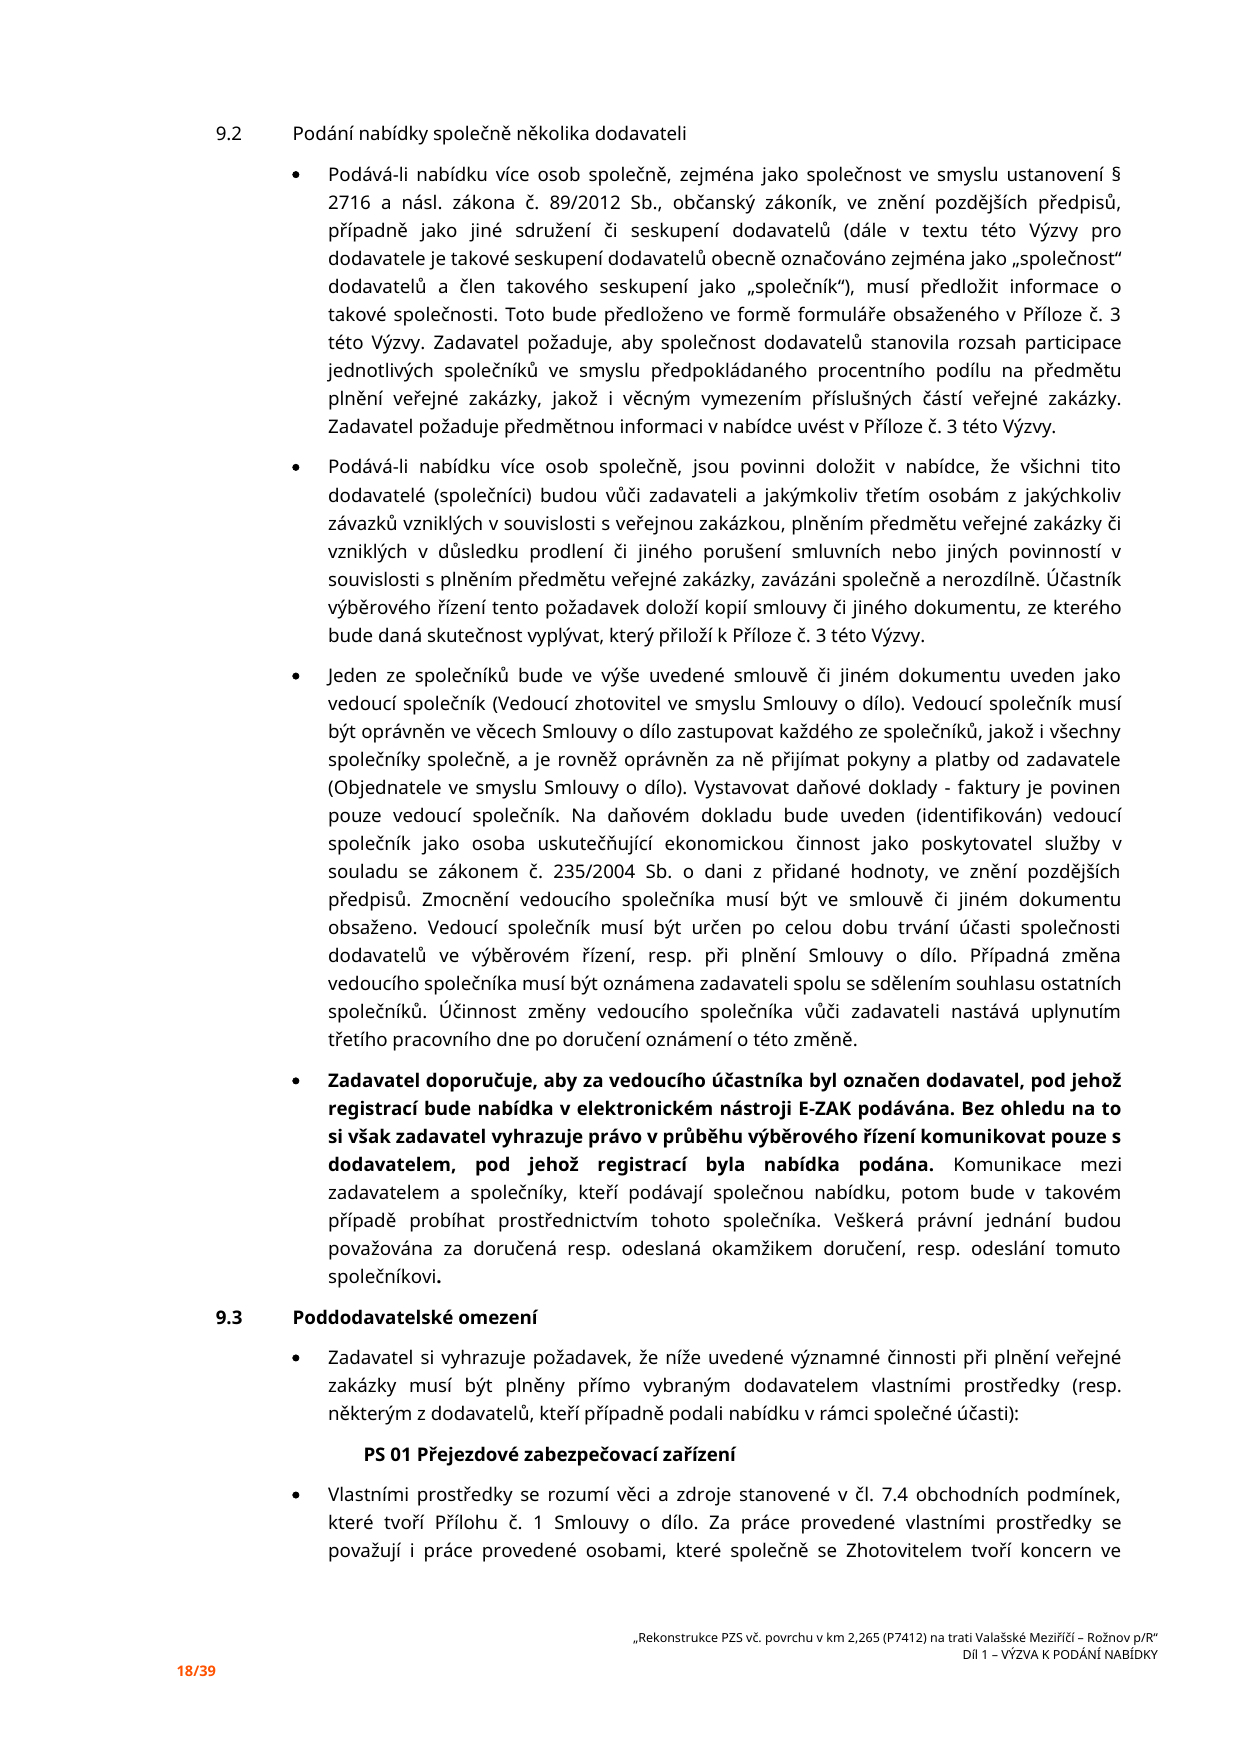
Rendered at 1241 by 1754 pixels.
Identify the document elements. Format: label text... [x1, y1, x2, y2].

text Podává-li nabídku více osob společně, jsou povinni doložit v nabídce, že všichni tito dodavatelé (společníci) budou vůči zadavateli a jakýmkoliv třetím osobám z jakýchkoliv závazků vzniklých v souvislosti s veřejnou zakázkou, plněním předmětu veřejné zakázky či vzniklých v důsledku prodlení či jiného porušení smluvních nebo jiných povinností v souvislosti s plněním předmětu veřejné zakázky, zavázáni společně a nerozdílně. Účastník výběrového řízení tento požadavek doloží kopií smlouvy či jiného dokumentu, ze kterého bude daná skutečnost vyplývat, který přiloží k Příloze č. 3 této Výzvy. [292, 454, 1122, 647]
text PS 01 Přejezdové zabezpečovací zařízení [328, 1441, 1122, 1467]
text Poddodavatelské omezení [216, 1304, 1122, 1329]
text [292, 1482, 1122, 1563]
text Jeden ze společníků bude ve výše uvedené smlouvě či jiném dokumentu uveden jako vedoucí společník (Vedoucí zhotovitel ve smyslu Smlouvy o dílo). Vedoucí společník musí být oprávněn ve věcech Smlouvy o dílo zastupovat každého ze společníků, jakož i všechny společníky společně, a je rovněž oprávněn za ně přijímat pokyny a platby od zadavatele (Objednatele ve smyslu Smlouvy o dílo). Vystavovat daňové doklady - faktury je povinen pouze vedoucí společník. Na daňovém dokladu bude uveden (identifikován) vedoucí společník jako osoba uskutečňující ekonomickou činnost jako poskytovatel služby v souladu se zákonem č. 235/2004 Sb. o dani z přidané hodnoty, ve znění pozdějších předpisů. Zmocnění vedoucího společníka musí být ve smlouvě či jiném dokumentu obsaženo. Vedoucí společník musí být určen po celou dobu trvání účasti společnosti dodavatelů ve výběrovém řízení, resp. při plnění Smlouvy o dílo. Případná změna vedoucího společníka musí být oznámena zadavateli spolu se sdělením souhlasu ostatních společníků. Účinnost změny vedoucího společníka vůči zadavateli nastává uplynutím třetího pracovního dne po doručení oznámení o této změně. [292, 662, 1122, 1052]
text Zadavatel si vyhrazuje požadavek, že níže uvedené významné činnosti při plnění veřejné zakázky musí být plněny přímo vybraným dodavatelem vlastními prostředky (resp. některým z dodavatelů, kteří případně podali nabídku v rámci společné účasti): [292, 1344, 1122, 1426]
text Podání nabídky společně několika dodavateli [216, 121, 1122, 146]
text Zadavatel doporučuje, aby za vedoucího účastníka byl označen dodavatel, pod jehož registrací bude nabídka v elektronickém nástroji E-ZAK podávána. Bez ohledu na to si však zadavatel vyhrazuje právo v průběhu výběrového řízení komunikovat pouze s dodavatelem, pod jehož registrací byla nabídka podána. Komunikace mezi zadavatelem a společníky, kteří podávají společnou nabídku, potom bude v takovém případě probíhat prostřednictvím tohoto společníka. Veškerá právní jednání budou považována za doručená resp. odeslaná okamžikem doručení, resp. odeslání tomuto společníkovi. [292, 1067, 1122, 1289]
text Podává-li nabídku více osob společně, zejména jako společnost ve smyslu ustanovení § 2716 a násl. zákona č. 89/2012 Sb., občanský zákoník, ve znění pozdějších předpisů, případně jako jiné sdružení či seskupení dodavatelů (dále v textu této Výzvy pro dodavatele je takové seskupení dodavatelů obecně označováno zejména jako „společnost“ dodavatelů a člen takového seskupení jako „společník“), musí předložit informace o takové společnosti. Toto bude předloženo ve formě formuláře obsaženého v Příloze č. 3 této Výzvy. Zadavatel požaduje, aby společnost dodavatelů stanovila rozsah participace jednotlivých společníků ve smyslu předpokládaného procentního podílu na předmětu plnění veřejné zakázky, jakož i věcným vymezením příslušných částí veřejné zakázky. Zadavatel požaduje předmětnou informaci v nabídce uvést v Příloze č. 3 této Výzvy. [292, 161, 1122, 439]
